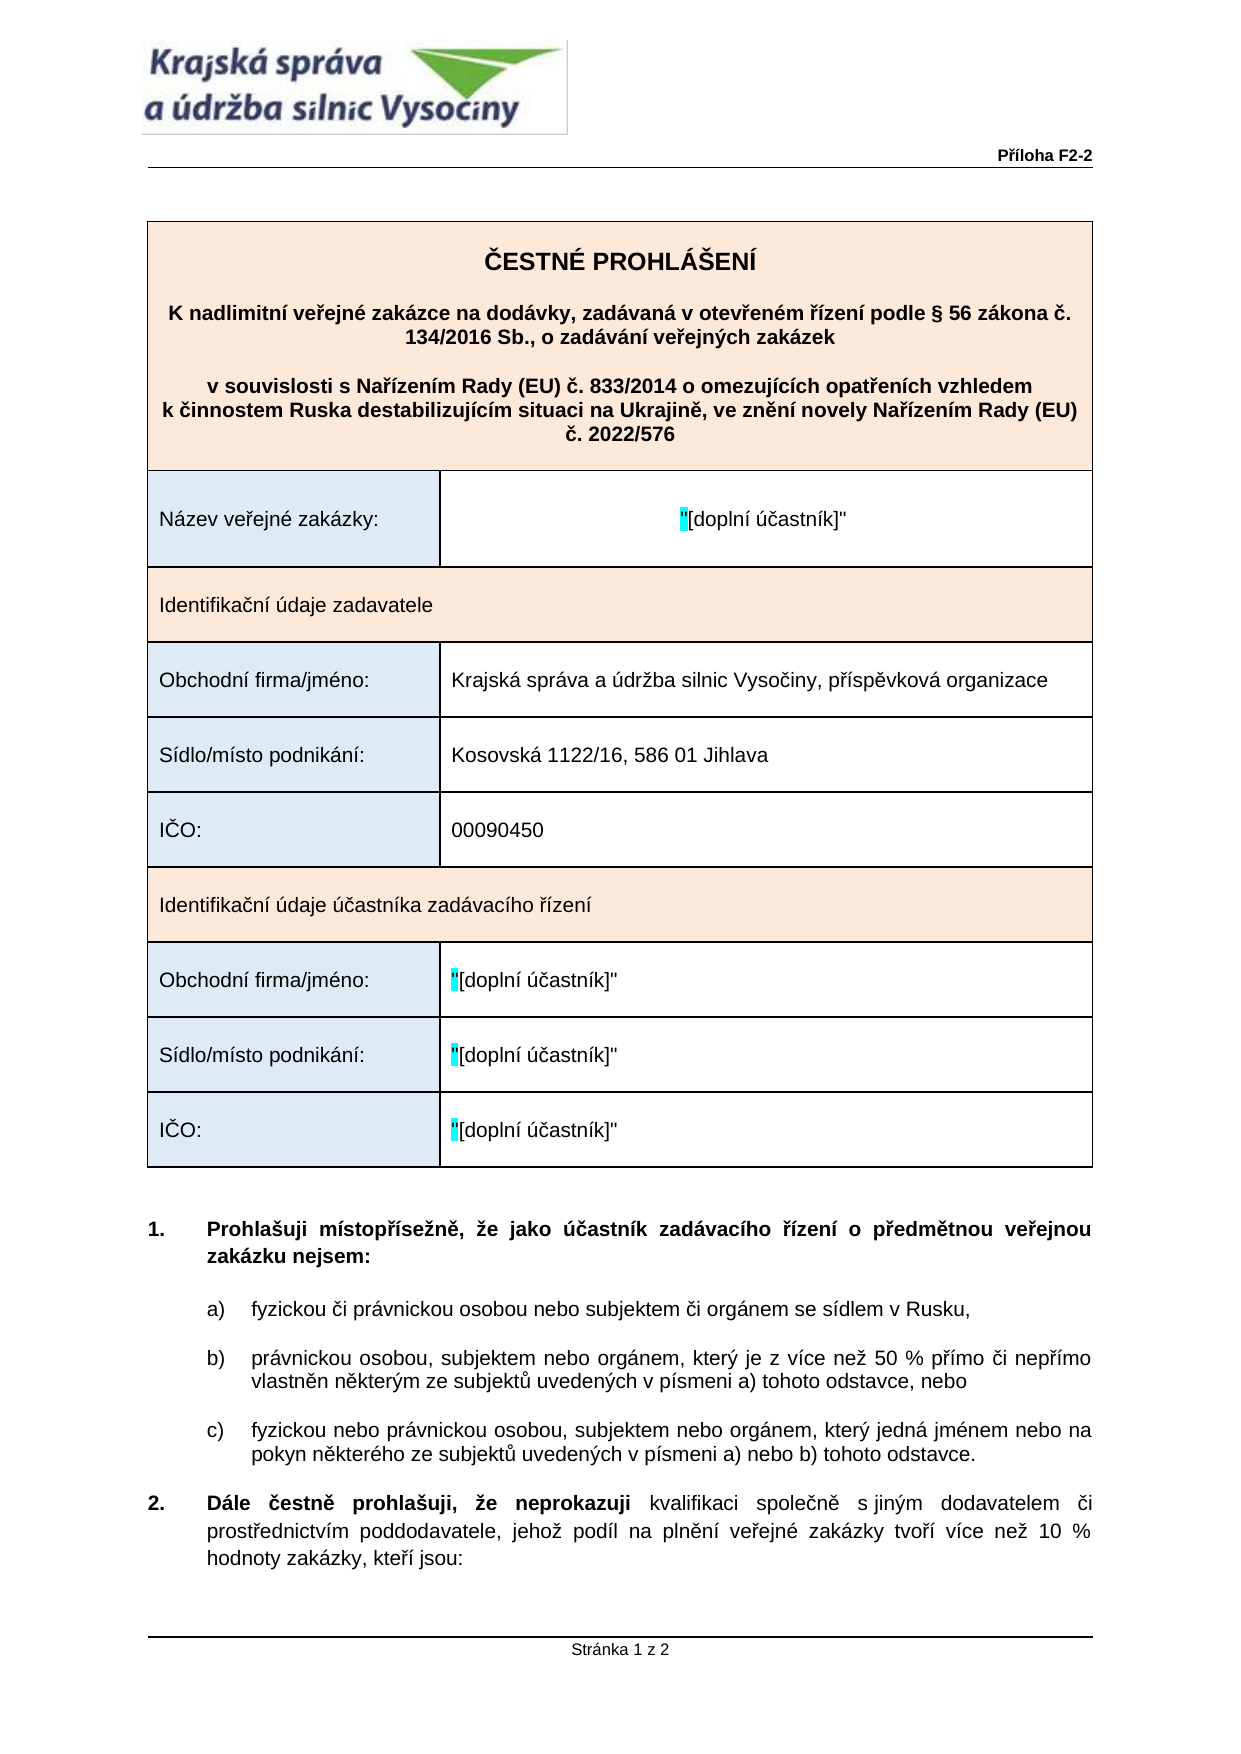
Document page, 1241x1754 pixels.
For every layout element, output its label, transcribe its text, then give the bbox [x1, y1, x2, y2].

table_cell Identifikační údaje účastníka zadávacího řízení [148, 868, 1092, 941]
table_cell Identifikační údaje zadavatele [148, 568, 1092, 641]
table_cell Sídlo/místo podnikání: [148, 1018, 439, 1091]
list Prohlašuji místopřísežně, že jako účastník zadávacího řízení o předmětnou veřejnou zakázku nejsem: [148, 1216, 1093, 1268]
picture [142, 40, 569, 136]
list fyzickou či právnickou osobou nebo subjektem či orgánem se sídlem v Rusku, [207, 1296, 1093, 1320]
list Dále čestně prohlašuji, že neprokazuji kvalifikaci společně s jiným dodavatelem či prostřednictvím poddodavatele, jehož podíl na plnění veřejné zakázky tvoří více než 10 % hodnoty zakázky, kteří jsou: [148, 1491, 1093, 1570]
table_cell Obchodní firma/jméno: [148, 943, 439, 1016]
table_cell [441, 1018, 1092, 1091]
table_cell [441, 471, 1092, 566]
table_cell Krajská správa a údržba silnic Vysočiny, příspěvková organizace [441, 643, 1092, 716]
table_cell [441, 943, 1092, 1016]
table_cell [441, 1093, 1092, 1166]
table_header ČESTNÉ PROHLÁŠENÍ K nadlimitní veřejné zakázce na dodávky, zadávaná v otevřeném řízení podle § 56 zákona č. 134/2016 Sb., o zadávání veřejných zakázek v souvislosti s Nařízením Rady (EU) č. 833/2014 o omezujících opatřeních vzhledem k činnostem Ruska destabilizujícím situaci na Ukrajině, ve znění novely Nařízením Rady (EU) č. 2022/576 [148, 222, 1092, 470]
table_cell 00090450 [441, 793, 1092, 866]
table_cell Sídlo/místo podnikání: [148, 718, 439, 791]
table_cell Kosovská 1122/16, 586 01 Jihlava [441, 718, 1092, 791]
table_cell Název veřejné zakázky: [148, 471, 439, 566]
table_cell IČO: [148, 793, 439, 866]
table_cell IČO: [148, 1093, 439, 1166]
table_cell Obchodní firma/jméno: [148, 643, 439, 716]
